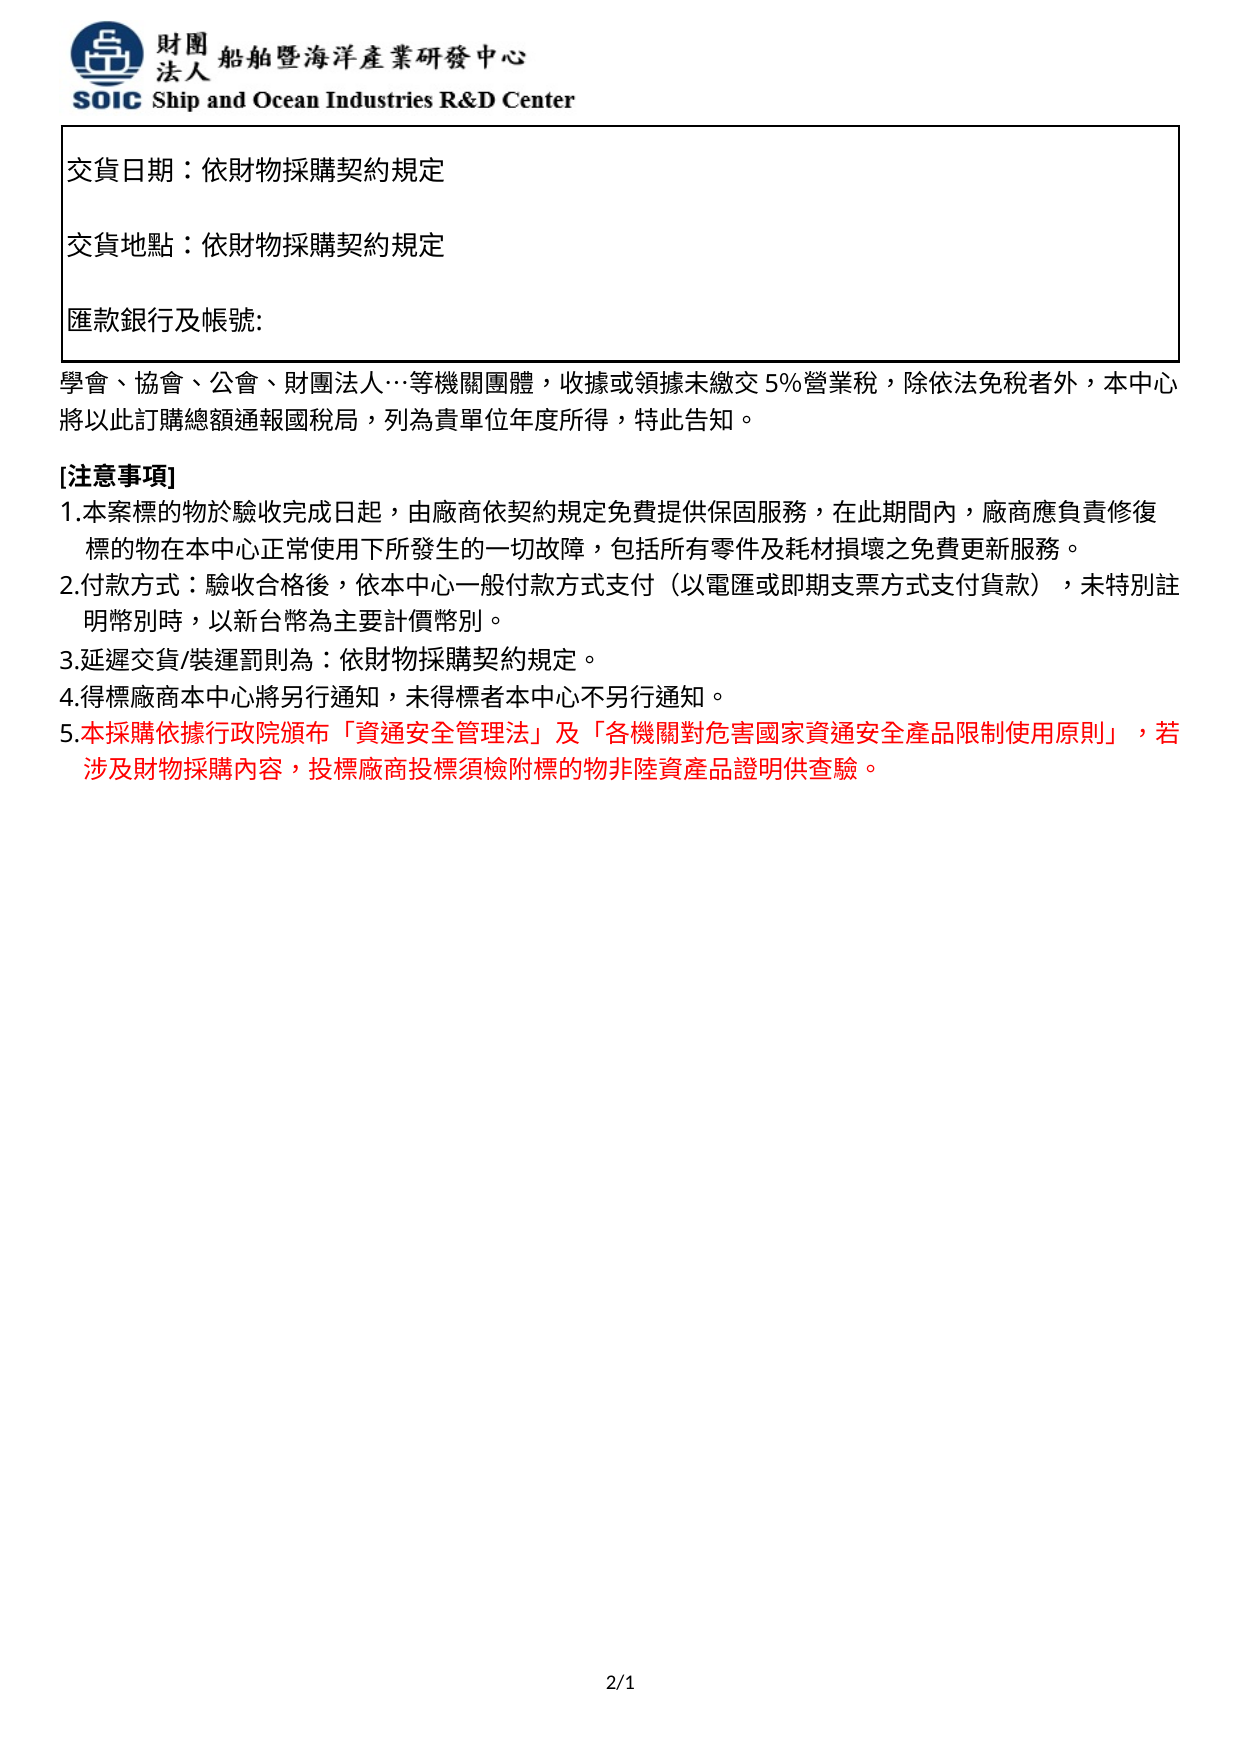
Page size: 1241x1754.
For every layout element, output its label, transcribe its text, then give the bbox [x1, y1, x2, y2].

picture [59, 20, 577, 116]
text 5.本採購依據行政院頒布「資通安全管理法」及「各機關對危害國家資通安全產品限制使用原則」，若涉及財物採購內容，投標廠商投標須檢附標的物非陸資產品證明供查驗。 [59, 714, 1181, 786]
text 學會、協會、公會、財團法人…等機關團體，收據或領據未繳交5％營業稅，除依法免稅者外，本中心將以此訂購總額通報國稅局，列為貴單位年度所得，特此告知。 [59, 362, 1181, 437]
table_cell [63, 127, 1178, 360]
text 4.得標廠商本中心將另行通知，未得標者本中心不另行通知。 [59, 677, 1181, 714]
text 3.延遲交貨/裝運罰則為：依財物採購契約規定。 [59, 638, 1181, 677]
text [注意事項] [59, 456, 1181, 492]
text 2.付款方式：驗收合格後，依本中心一般付款方式支付（以電匯或即期支票方式支付貨款），未特別註明幣別時，以新台幣為主要計價幣別。 [59, 566, 1181, 638]
text 1.本案標的物於驗收完成日起，由廠商依契約規定免費提供保固服務，在此期間內，廠商應負責修復標的物在本中心正常使用下所發生的一切故障，包括所有零件及耗材損壞之免費更新服務。 [59, 492, 1181, 566]
